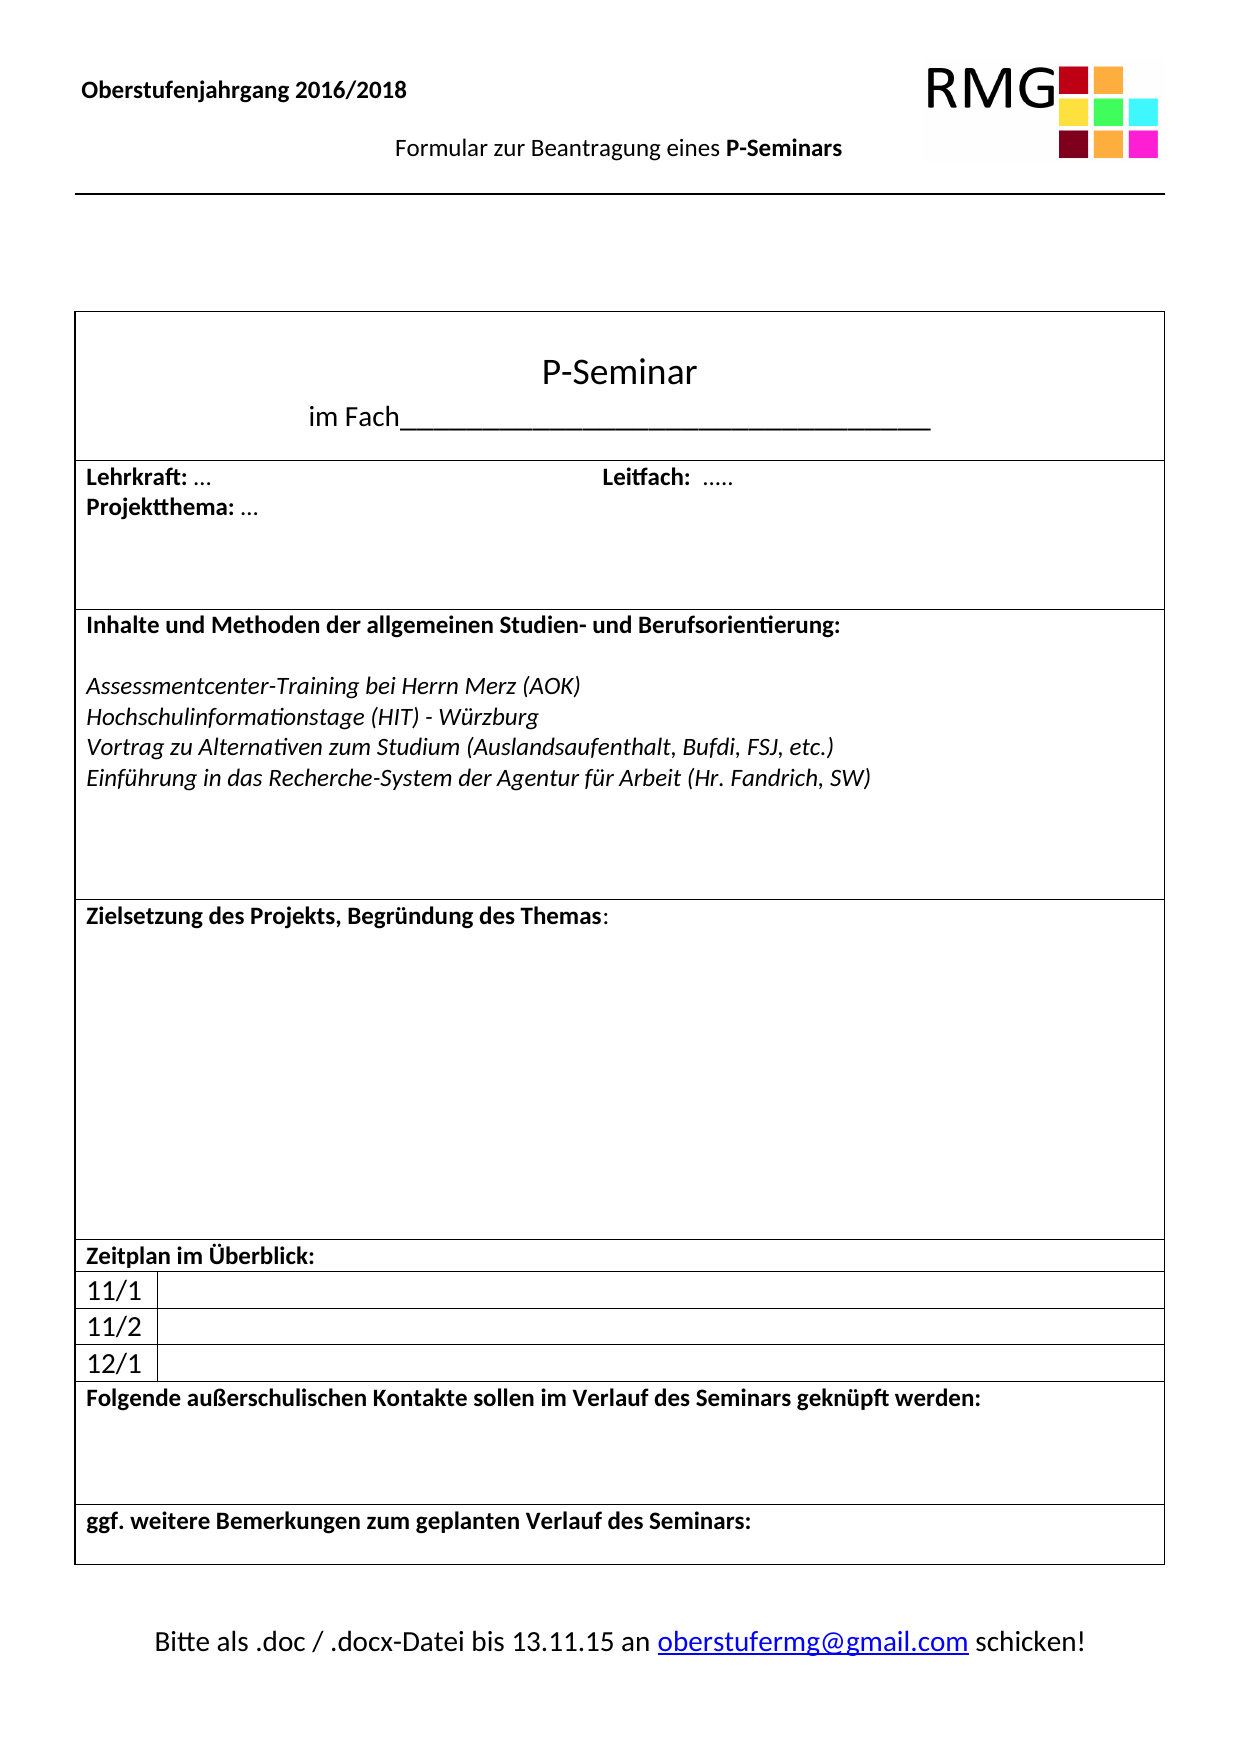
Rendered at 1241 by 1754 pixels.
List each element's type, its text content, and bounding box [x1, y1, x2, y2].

table_cell 11/1 [76, 1272, 157, 1307]
table_cell [158, 1345, 1164, 1381]
table_cell Lehrkraft: … Leitfach: ..... Projektthema: … [76, 461, 1164, 608]
table_cell 12/1 [76, 1345, 157, 1381]
text Bitte als .doc / .docx-Datei bis 13.11.15 an oberstufermg@gmail.com schicken! [75, 1623, 1165, 1658]
table_cell [158, 1309, 1164, 1344]
table_cell [158, 1272, 1164, 1307]
table_cell Zielsetzung des Projekts, Begründung des Themas: [76, 900, 1164, 1239]
table_cell Zeitplan im Überblick: [76, 1240, 1164, 1271]
table_cell Folgende außerschulischen Kontakte sollen im Verlauf des Seminars geknüpft werden: [76, 1382, 1164, 1504]
table_cell Inhalte und Methoden der allgemeinen Studien- und Berufsorientierung: Assessmentcenter-Training bei Herrn Merz (AOK) Hochschulinformationstage (HIT) - Würzburg Vortrag zu Alternativen zum Studium (Auslandsaufenthalt, Bufdi, FSJ, etc.) Einführung in das Recherche-System der Agentur für Arbeit (Hr. Fandrich, SW) [76, 610, 1164, 899]
table_cell ggf. weitere Bemerkungen zum geplanten Verlauf des Seminars: [76, 1505, 1164, 1564]
table_header P-Seminar im Fach________________________________ [76, 312, 1164, 460]
table_cell 11/2 [76, 1309, 157, 1344]
picture [923, 59, 1164, 164]
